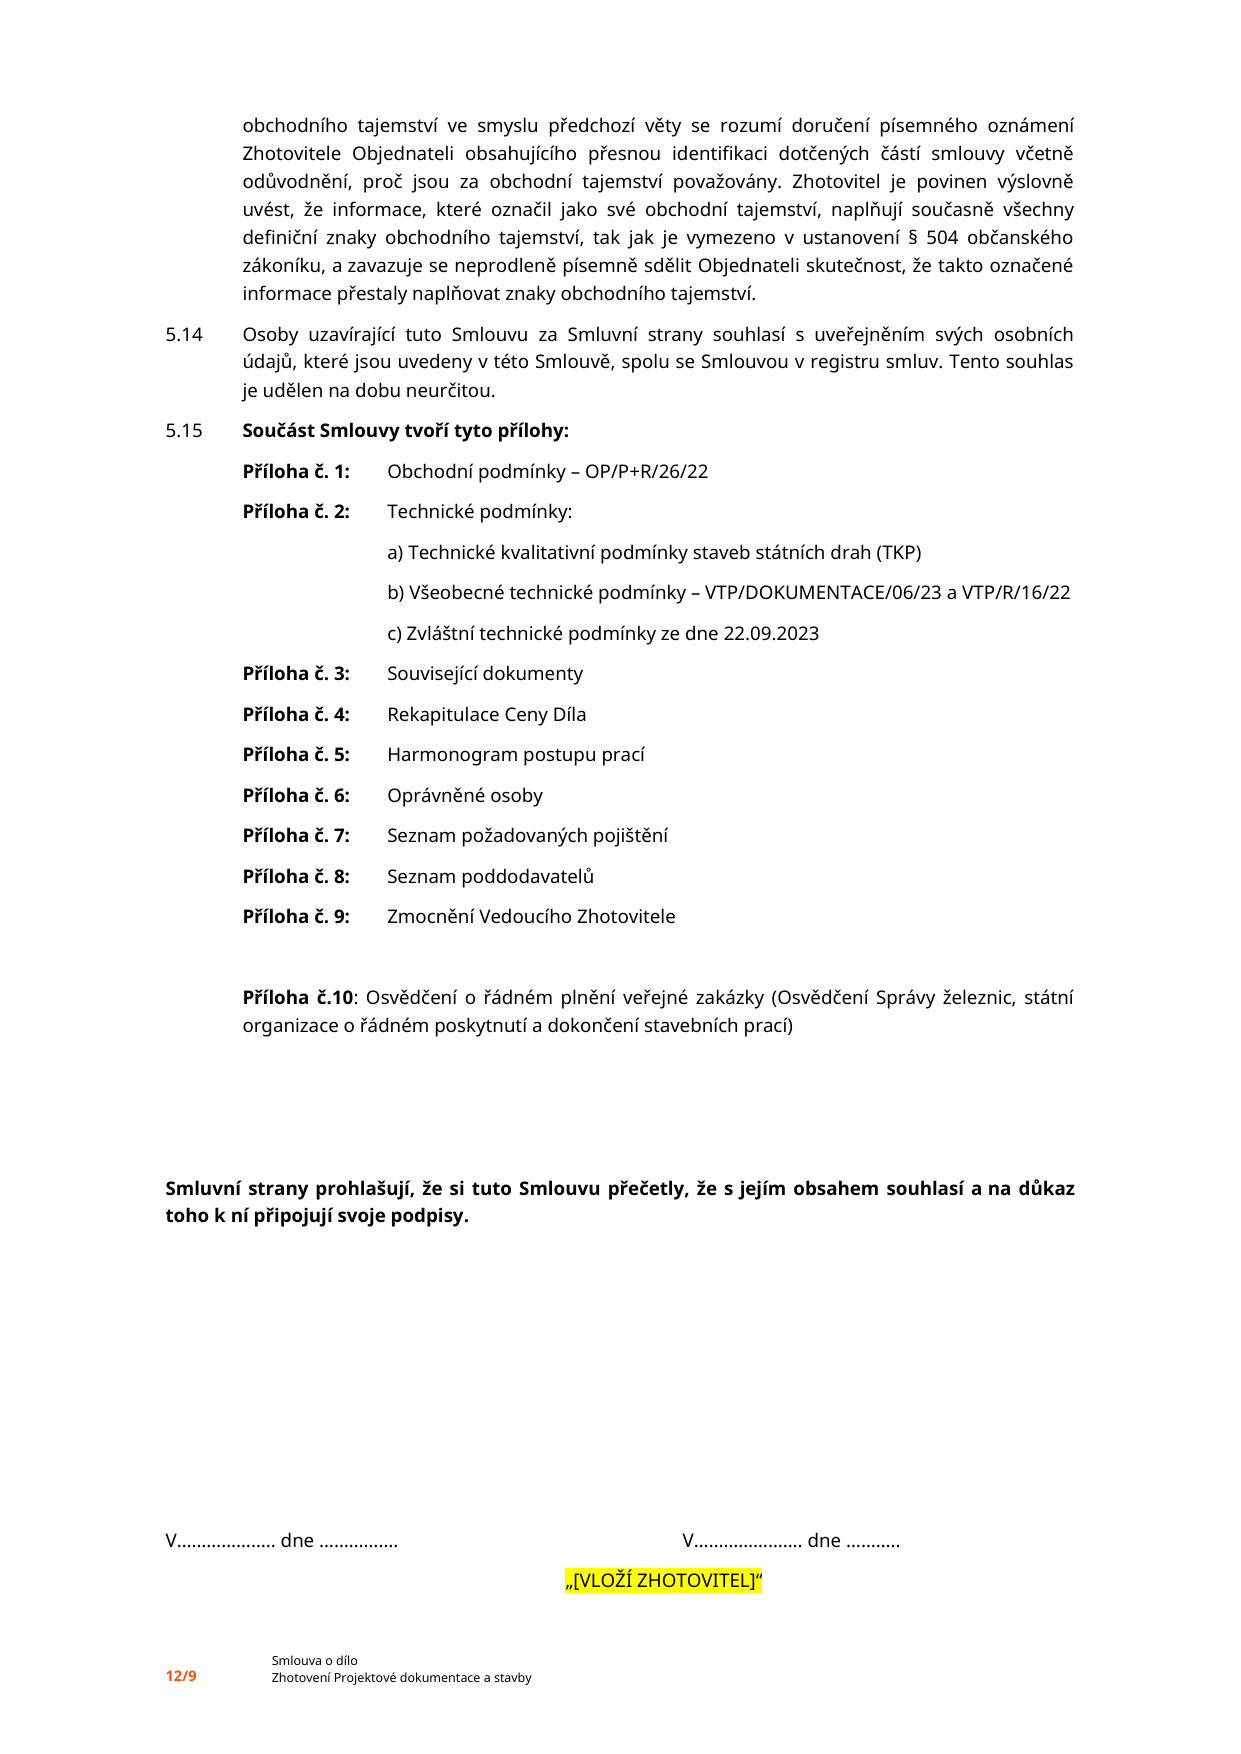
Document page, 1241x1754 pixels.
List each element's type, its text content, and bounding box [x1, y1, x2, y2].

text Příloha č. 2: Technické podmínky: [242, 498, 1075, 524]
text Příloha č.10: Osvědčení o řádném plnění veřejné zakázky (Osvědčení Správy železnic, státní organizace o řádném poskytnutí a dokončení stavebních prací) [242, 985, 1075, 1038]
text b) Všeobecné technické podmínky – VTP/DOKUMENTACE/06/23 a VTP/R/16/22 [387, 579, 1075, 605]
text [165, 112, 1075, 306]
text a) Technické kvalitativní podmínky staveb státních drah (TKP) [387, 539, 1075, 564]
text Příloha č. 4: Rekapitulace Ceny Díla [242, 701, 1075, 727]
text c) Zvláštní technické podmínky ze dne 22.09.2023 [387, 620, 1075, 646]
text Příloha č. 7: Seznam požadovaných pojištění [242, 823, 1075, 848]
text Příloha č. 3: Související dokumenty [242, 661, 1075, 686]
text V……………….. dne ……………. V…………………. dne ……….. [165, 1527, 1075, 1552]
text Příloha č. 6: Oprávněné osoby [242, 782, 1075, 808]
text Příloha č. 9: Zmocnění Vedoucího Zhotovitele [242, 904, 1075, 929]
text Součást Smlouvy tvoří tyto přílohy: [165, 417, 1075, 443]
text Smluvní strany prohlašují, že si tuto Smlouvu přečetly, že s jejím obsahem souhlasí a na důkaz toho k ní připojují svoje podpisy. [165, 1175, 1075, 1228]
text Příloha č. 8: Seznam poddodavatelů [242, 863, 1075, 889]
text „[VLOŽÍ ZHOTOVITEL]“ [165, 1567, 1075, 1593]
text Příloha č. 1: Obchodní podmínky – OP/P+R/26/22 [242, 458, 1075, 483]
text Osoby uzavírající tuto Smlouvu za Smluvní strany souhlasí s uveřejněním svých osobních údajů, které jsou uvedeny v této Smlouvě, spolu se Smlouvou v registru smluv. Tento souhlas je udělen na dobu neurčitou. [165, 321, 1075, 402]
text Příloha č. 5: Harmonogram postupu prací [242, 742, 1075, 767]
